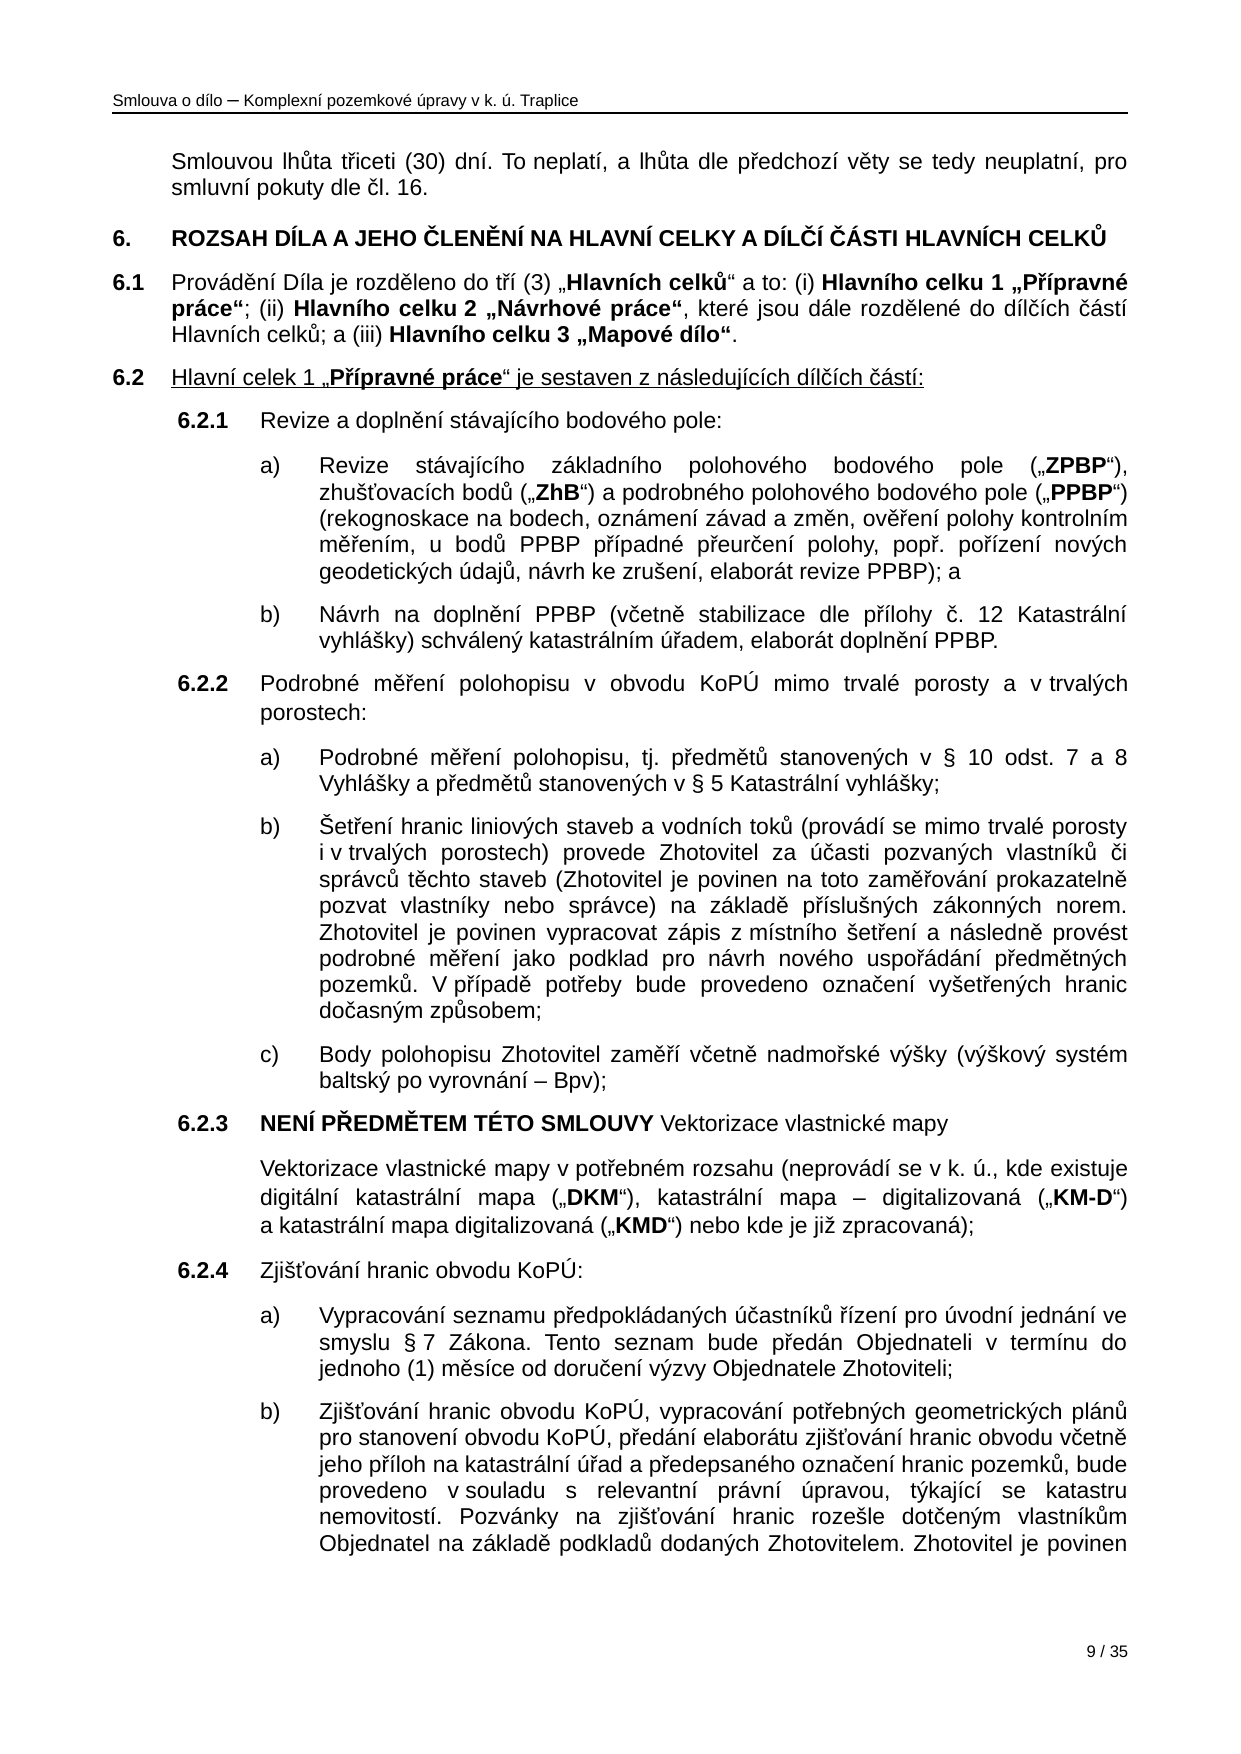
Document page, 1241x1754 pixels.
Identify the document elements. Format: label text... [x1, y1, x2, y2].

text Provádění Díla je rozděleno do tří (3) „Hlavních celků“ a to: (i) Hlavního celku 1 „Přípravné práce“; (ii) Hlavního celku 2 „Návrhové práce“, které jsou dále rozdělené do dílčích částí Hlavních celků; a (iii) Hlavního celku 3 „Mapové dílo“. [112, 268, 1128, 347]
list Vektorizace vlastnické mapy v potřebném rozsahu (neprovádí se v k. ú., kde existuje digitální katastrální mapa („DKM“), katastrální mapa – digitalizovaná („KM-D“) a katastrální mapa digitalizovaná („KMD“) nebo kde je již zpracovaná); [260, 1155, 1128, 1238]
list Šetření hranic liniových staveb a vodních toků (provádí se mimo trvalé porosty i v trvalých porostech) provede Zhotovitel za účasti pozvaných vlastníků či správců těchto staveb (Zhotovitel je povinen na toto zaměřování prokazatelně pozvat vlastníky nebo správce) na základě příslušných zákonných norem. Zhotovitel je povinen vypracovat zápis z místního šetření a následně provést podrobné měření jako podklad pro návrh nového uspořádání předmětných pozemků. V případě potřeby bude provedeno označení vyšetřených hranic dočasným způsobem; [260, 813, 1128, 1024]
list Návrh na doplnění PPBP (včetně stabilizace dle přílohy č. 12 Katastrální vyhlášky) schválený katastrálním úřadem, elaborát doplnění PPBP. [260, 601, 1128, 653]
list Revize stávajícího základního polohového bodového pole („ZPBP“), zhušťovacích bodů („ZhB“) a podrobného polohového bodového pole („PPBP“) (rekognoskace na bodech, oznámení závad a změn, ověření polohy kontrolním měřením, u bodů PPBP případné přeurčení polohy, popř. pořízení nových geodetických údajů, návrh ke zrušení, elaborát revize PPBP); a [260, 452, 1128, 584]
text Podrobné měření polohopisu v obvodu KoPÚ mimo trvalé porosty a v trvalých porostech: [177, 670, 1128, 725]
text Zjišťování hranic obvodu KoPÚ: [177, 1257, 1128, 1283]
text NENÍ PŘEDMĚTEM TÉTO SMLOUVY Vektorizace vlastnické mapy [177, 1110, 1128, 1136]
list Vypracování seznamu předpokládaných účastníků řízení pro úvodní jednání ve smyslu § 7 Zákona. Tento seznam bude předán Objednateli v termínu do jednoho (1) měsíce od doručení výzvy Objednatele Zhotoviteli; [260, 1302, 1128, 1381]
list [260, 1398, 1128, 1556]
text Revize a doplnění stávajícího bodového pole: [177, 407, 1128, 433]
text Hlavní celek 1 „Přípravné práce“ je sestaven z následujících dílčích částí: [112, 364, 1128, 391]
list Body polohopisu Zhotovitel zaměří včetně nadmořské výšky (výškový systém baltský po vyrovnání – Bpv); [260, 1041, 1128, 1093]
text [112, 148, 1128, 200]
text Rozsah díla a jeho členění na hlavní celky a dílčí části Hlavních celků [112, 225, 1128, 252]
list Podrobné měření polohopisu, tj. předmětů stanovených v § 10 odst. 7 a 8 Vyhlášky a předmětů stanovených v § 5 Katastrální vyhlášky; [260, 744, 1128, 796]
